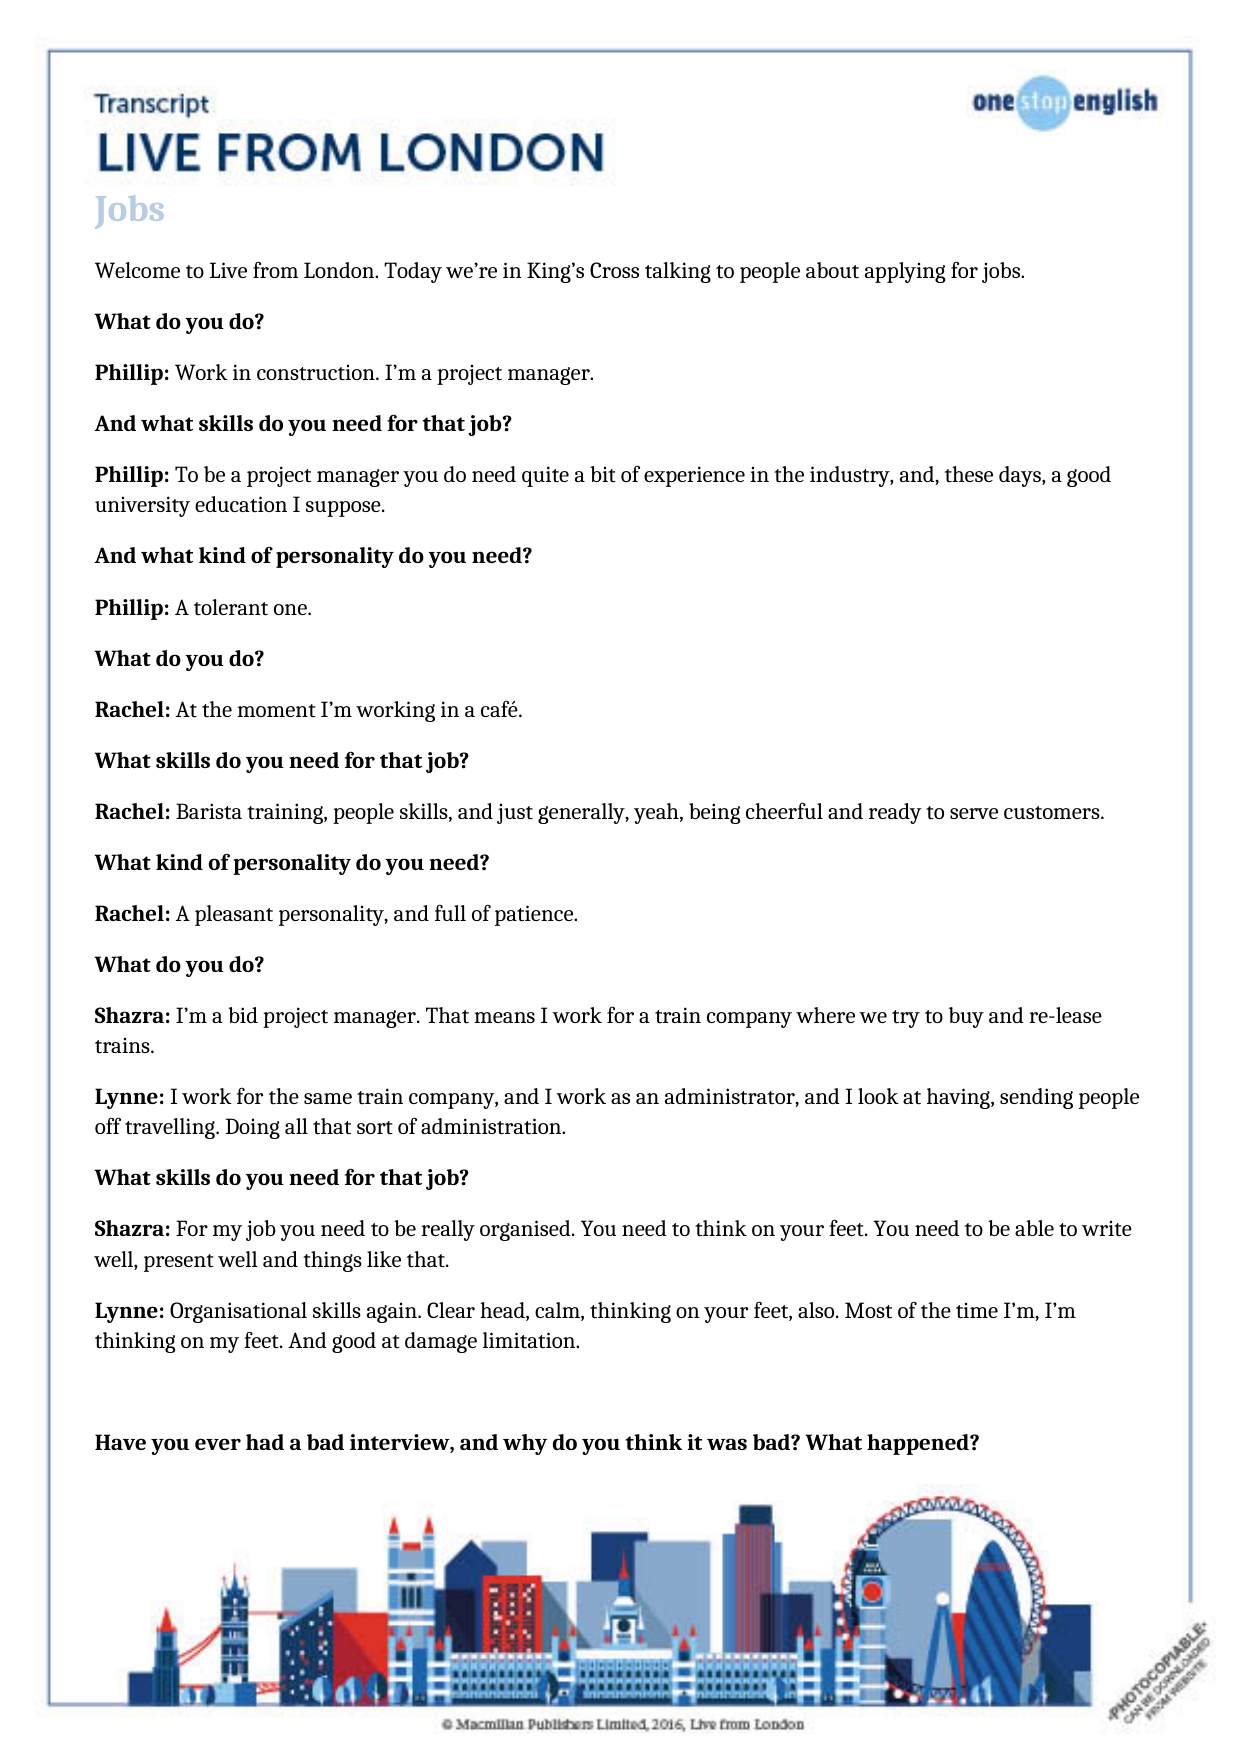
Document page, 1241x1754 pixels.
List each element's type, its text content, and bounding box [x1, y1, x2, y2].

text What do you do? [94, 645, 1146, 672]
text Lynne: Organisational skills again. Clear head, calm, thinking on your feet, also. Most of the time I’m, I’m thinking on my feet. And good at damage limitation. [94, 1297, 1146, 1354]
text What skills do you need for that job? [94, 747, 1146, 774]
text Welcome to Live from London. Today we’re in King’s Cross talking to people about applying for jobs. [94, 258, 1146, 284]
text Rachel: A pleasant personality, and full of patience. [94, 901, 1146, 927]
text Shazra: For my job you need to be really organised. You need to think on your feet. You need to be able to write well, present well and things like that. [94, 1216, 1146, 1273]
text Rachel: At the moment I’m working in a café. [94, 696, 1146, 723]
text Phillip: A tolerant one. [94, 594, 1146, 621]
text Shazra: I’m a bid project manager. That means I work for a train company where we try to buy and re-lease trains. [94, 1003, 1146, 1059]
text And what kind of personality do you need? [94, 543, 1146, 570]
text Lynne: I work for the same train company, and I work as an administrator, and I look at having, sending people off travelling. Doing all that sort of administration. [94, 1084, 1146, 1141]
text Phillip: To be a project manager you do need quite a bit of experience in the industry, and, these days, a good university education I suppose. [94, 462, 1146, 519]
text Have you ever had a bad interview, and why do you think it was bad? What happened? [94, 1430, 1146, 1456]
text Jobs [94, 187, 1146, 231]
text Rachel: Barista training, people skills, and just generally, yeah, being cheerful and ready to serve customers. [94, 798, 1146, 825]
text Phillip: Work in construction. I’m a project manager. [94, 360, 1146, 386]
text What do you do? [94, 309, 1146, 335]
text What kind of personality do you need? [94, 849, 1146, 876]
text What skills do you need for that job? [94, 1165, 1146, 1192]
picture [1, 3, 1239, 1754]
text What do you do? [94, 952, 1146, 978]
text And what skills do you need for that job? [94, 411, 1146, 437]
